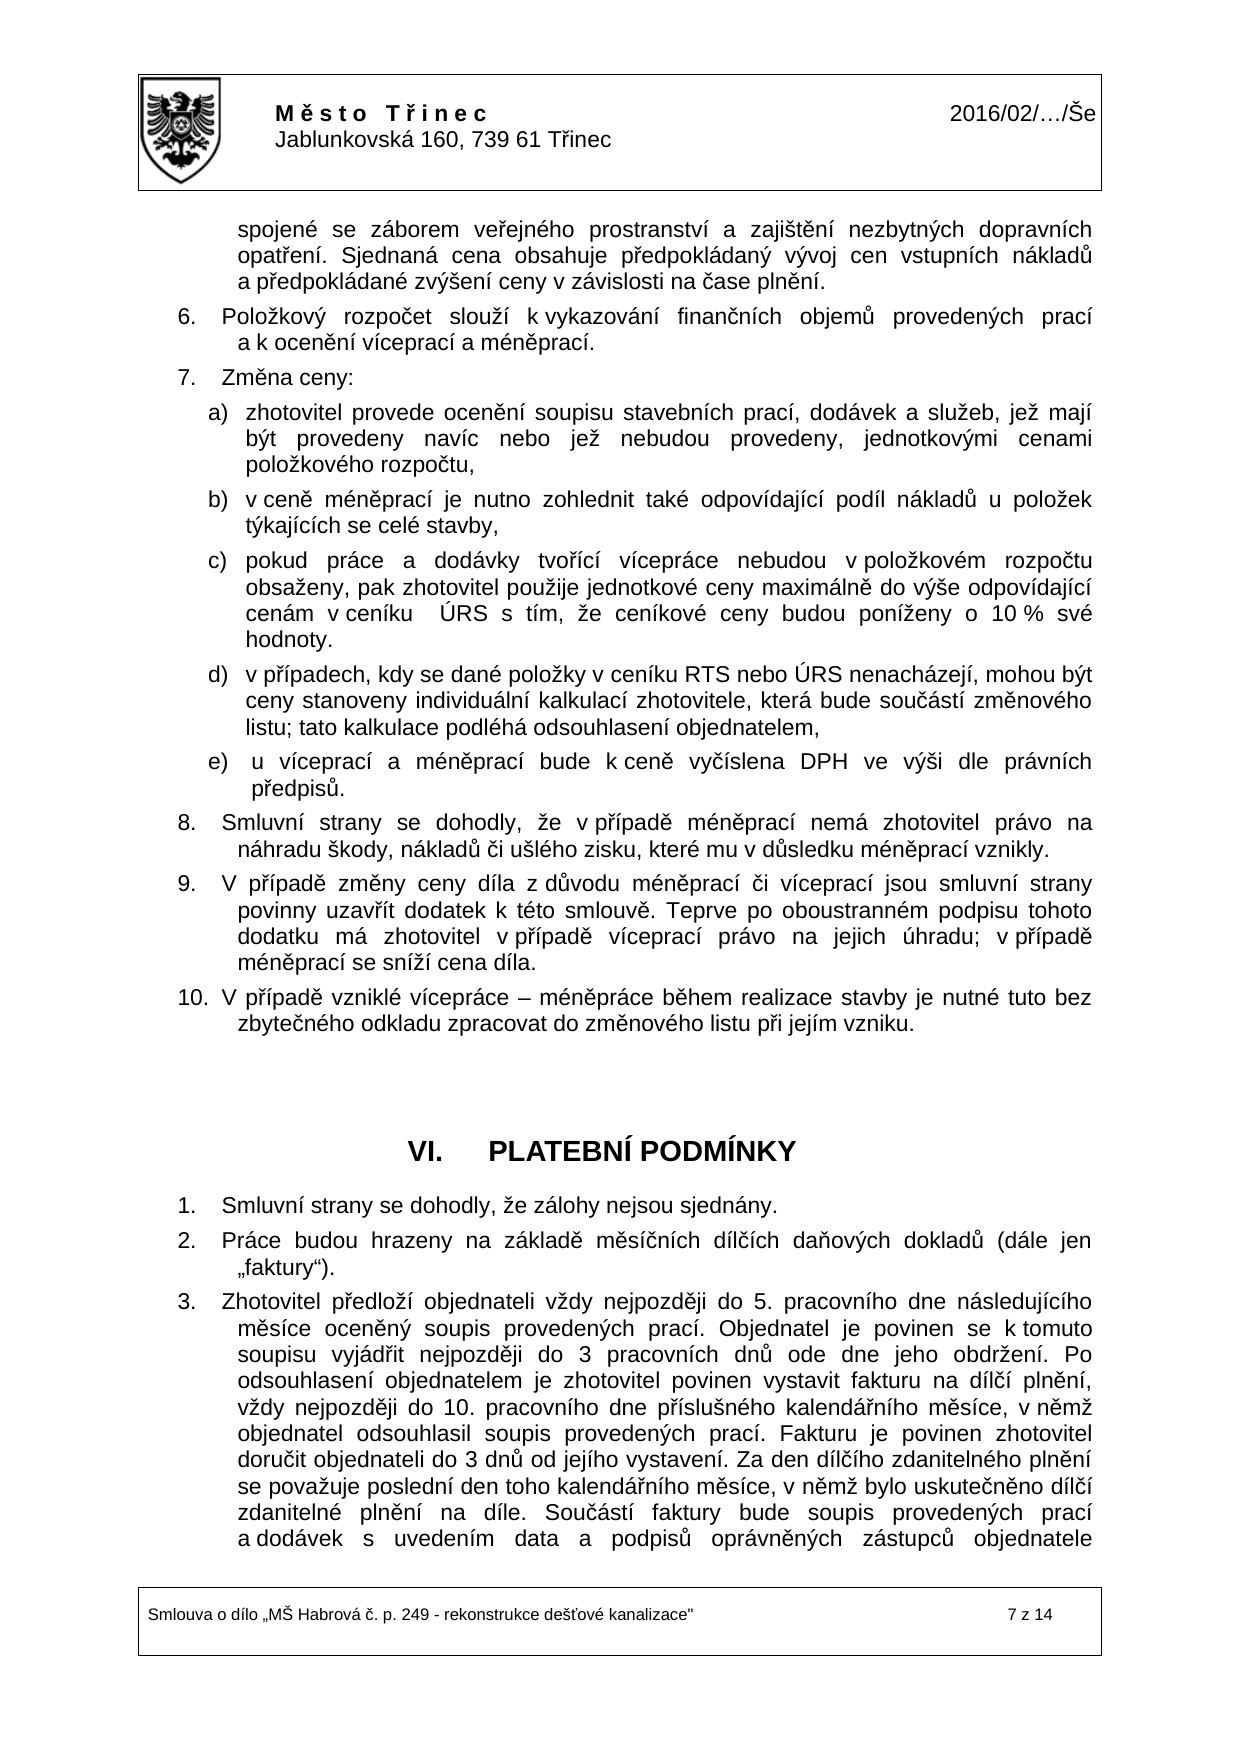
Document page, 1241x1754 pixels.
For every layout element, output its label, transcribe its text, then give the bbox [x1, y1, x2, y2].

subtitle 6. Položkový rozpočet slouží k vykazování finančních objemů provedených prací a k ocenění víceprací a méněprací. [177, 303, 1093, 356]
subtitle 9. V případě změny ceny díla z důvodu méněprací či víceprací jsou smluvní strany povinny uzavřít dodatek k této smlouvě. Teprve po oboustranném podpisu tohoto dodatku má zhotovitel v případě víceprací právo na jejich úhradu; v případě méněprací se sníží cena díla. [177, 870, 1093, 976]
text e) u víceprací a méněprací bude k ceně vyčíslena DPH ve výši dle právních předpisů. [208, 748, 1093, 801]
subtitle 8. Smluvní strany se dohodly, že v případě méněprací nemá zhotovitel právo na náhradu škody, nákladů či ušlého zisku, které mu v důsledku méněprací vznikly. [177, 809, 1093, 862]
subtitle 2. Práce budou hrazeny na základě měsíčních dílčích daňových dokladů (dále jen „faktury“). [177, 1227, 1093, 1280]
subtitle 7. Změna ceny: [177, 364, 1093, 390]
list zhotovitel provede ocenění soupisu stavebních prací, dodávek a služeb, jež mají být provedeny navíc nebo jež nebudou provedeny, jednotkovými cenami položkového rozpočtu, [208, 399, 1093, 478]
subtitle 1. Smluvní strany se dohodly, že zálohy nejsou sjednány. [177, 1192, 1093, 1219]
list v případech, kdy se dané položky v ceníku RTS nebo ÚRS nenacházejí, mohou být ceny stanoveny individuální kalkulací zhotovitele, která bude součástí změnového listu; tato kalkulace podléhá odsouhlasení objednatelem, [208, 661, 1093, 740]
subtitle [177, 216, 1093, 294]
list pokud práce a dodávky tvořící vícepráce nebudou v položkovém rozpočtu obsaženy, pak zhotovitel použije jednotkové ceny maximálně do výše odpovídající cenám v ceníku ÚRS s tím, že ceníkové ceny budou poníženy o 10 % své hodnoty. [208, 547, 1093, 652]
subtitle 10. V případě vzniklé vícepráce – méněpráce během realizace stavby je nutné tuto bez zbytečného odkladu zpracovat do změnového listu při jejím vzniku. [177, 984, 1093, 1037]
list v ceně méněprací je nutno zohlednit také odpovídající podíl nákladů u položek týkajících se celé stavby, [208, 486, 1093, 539]
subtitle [177, 1288, 1093, 1552]
subtitle PLATEBNÍ PODMÍNKY [148, 1134, 1093, 1167]
